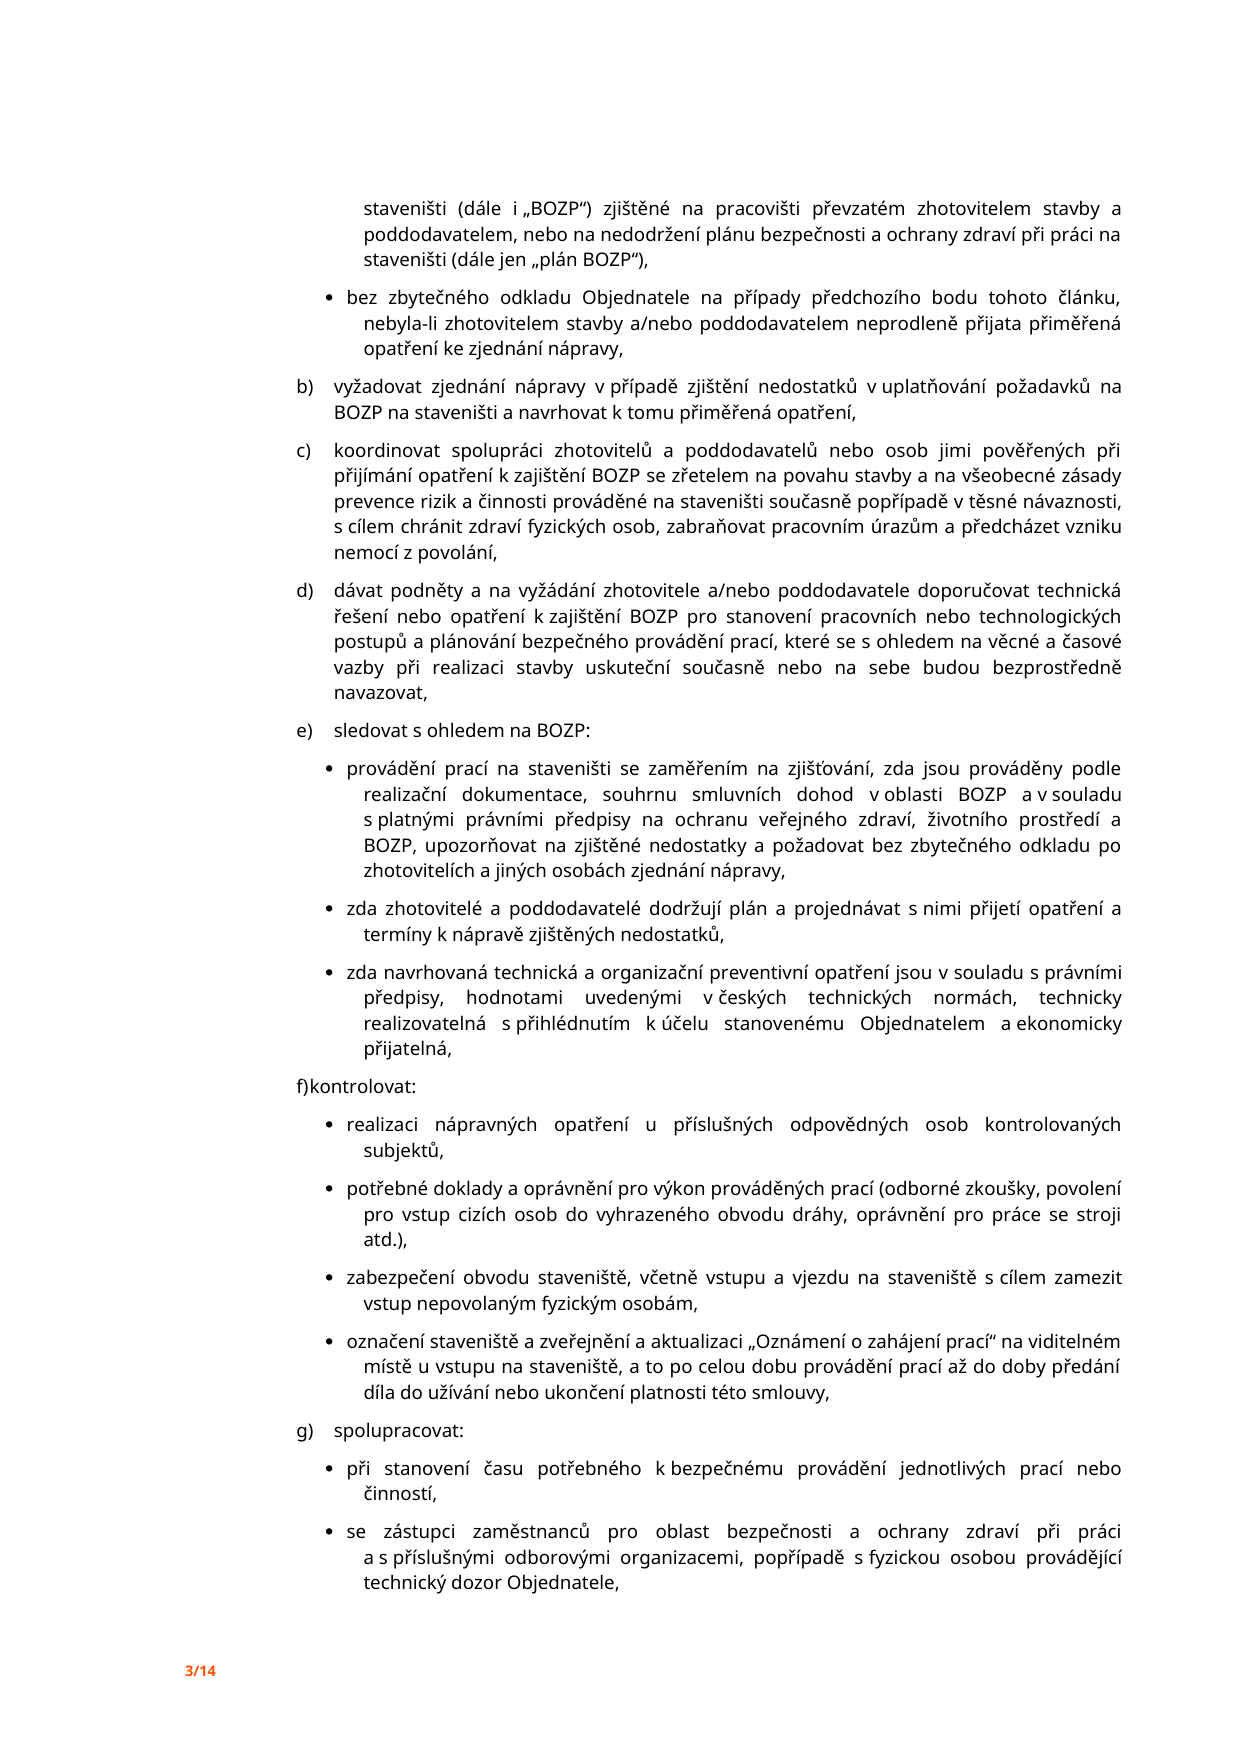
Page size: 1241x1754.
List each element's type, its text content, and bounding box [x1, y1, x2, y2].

list při stanovení času potřebného k bezpečnému provádění jednotlivých prací nebo činností, [326, 1455, 1122, 1506]
list vyžadovat zjednání nápravy v případě zjištění nedostatků v uplatňování požadavků na BOZP na staveništi a navrhovat k tomu přiměřená opatření, [296, 374, 1122, 425]
list zda navrhovaná technická a organizační preventivní opatření jsou v souladu s právními předpisy, hodnotami uvedenými v českých technických normách, technicky realizovatelná s přihlédnutím k účelu stanovenému Objednatelem a ekonomicky přijatelná, [326, 959, 1122, 1061]
list spolupracovat: [296, 1417, 1122, 1442]
list kontrolovat: [296, 1074, 1122, 1099]
list koordinovat spolupráci zhotovitelů a poddodavatelů nebo osob jimi pověřených při přijímání opatření k zajištění BOZP se zřetelem na povahu stavby a na všeobecné zásady prevence rizik a činnosti prováděné na staveništi současně popřípadě v těsné návaznosti, s cílem chránit zdraví fyzických osob, zabraňovat pracovním úrazům a předcházet vzniku nemocí z povolání, [296, 437, 1122, 565]
list zda zhotovitelé a poddodavatelé dodržují plán a projednávat s nimi přijetí opatření a termíny k nápravě zjištěných nedostatků, [326, 896, 1122, 947]
list zabezpečení obvodu staveniště, včetně vstupu a vjezdu na staveniště s cílem zamezit vstup nepovolaným fyzickým osobám, [326, 1264, 1122, 1315]
list sledovat s ohledem na BOZP: [296, 717, 1122, 743]
list dávat podněty a na vyžádání zhotovitele a/nebo poddodavatele doporučovat technická řešení nebo opatření k zajištění BOZP pro stanovení pracovních nebo technologických postupů a plánování bezpečného provádění prací, které se s ohledem na věcné a časové vazby při realizaci stavby uskuteční současně nebo na sebe budou bezprostředně navazovat, [296, 577, 1122, 705]
list potřebné doklady a oprávnění pro výkon prováděných prací (odborné zkoušky, povolení pro vstup cizích osob do vyhrazeného obvodu dráhy, oprávnění pro práce se stroji atd.), [326, 1175, 1122, 1252]
list bez zbytečného odkladu Objednatele na případy předchozího bodu tohoto článku, nebyla-li zhotovitelem stavby a/nebo poddodavatelem neprodleně přijata přiměřená opatření ke zjednání nápravy, [326, 285, 1122, 361]
list se zástupci zaměstnanců pro oblast bezpečnosti a ochrany zdraví při práci a s příslušnými odborovými organizacemi, popřípadě s fyzickou osobou provádějící technický dozor Objednatele, [326, 1518, 1122, 1595]
list provádění prací na staveništi se zaměřením na zjišťování, zda jsou prováděny podle realizační dokumentace, souhrnu smluvních dohod v oblasti BOZP a v souladu s platnými právními předpisy na ochranu veřejného zdraví, životního prostředí a BOZP, upozorňovat na zjištěné nedostatky a požadovat bez zbytečného odkladu po zhotovitelích a jiných osobách zjednání nápravy, [326, 756, 1122, 883]
list označení staveniště a zveřejnění a aktualizaci „Oznámení o zahájení prací“ na viditelném místě u vstupu na staveniště, a to po celou dobu provádění prací až do doby předání díla do užívání nebo ukončení platnosti této smlouvy, [326, 1328, 1122, 1404]
list realizaci nápravných opatření u příslušných odpovědných osob kontrolovaných subjektů, [326, 1112, 1122, 1163]
